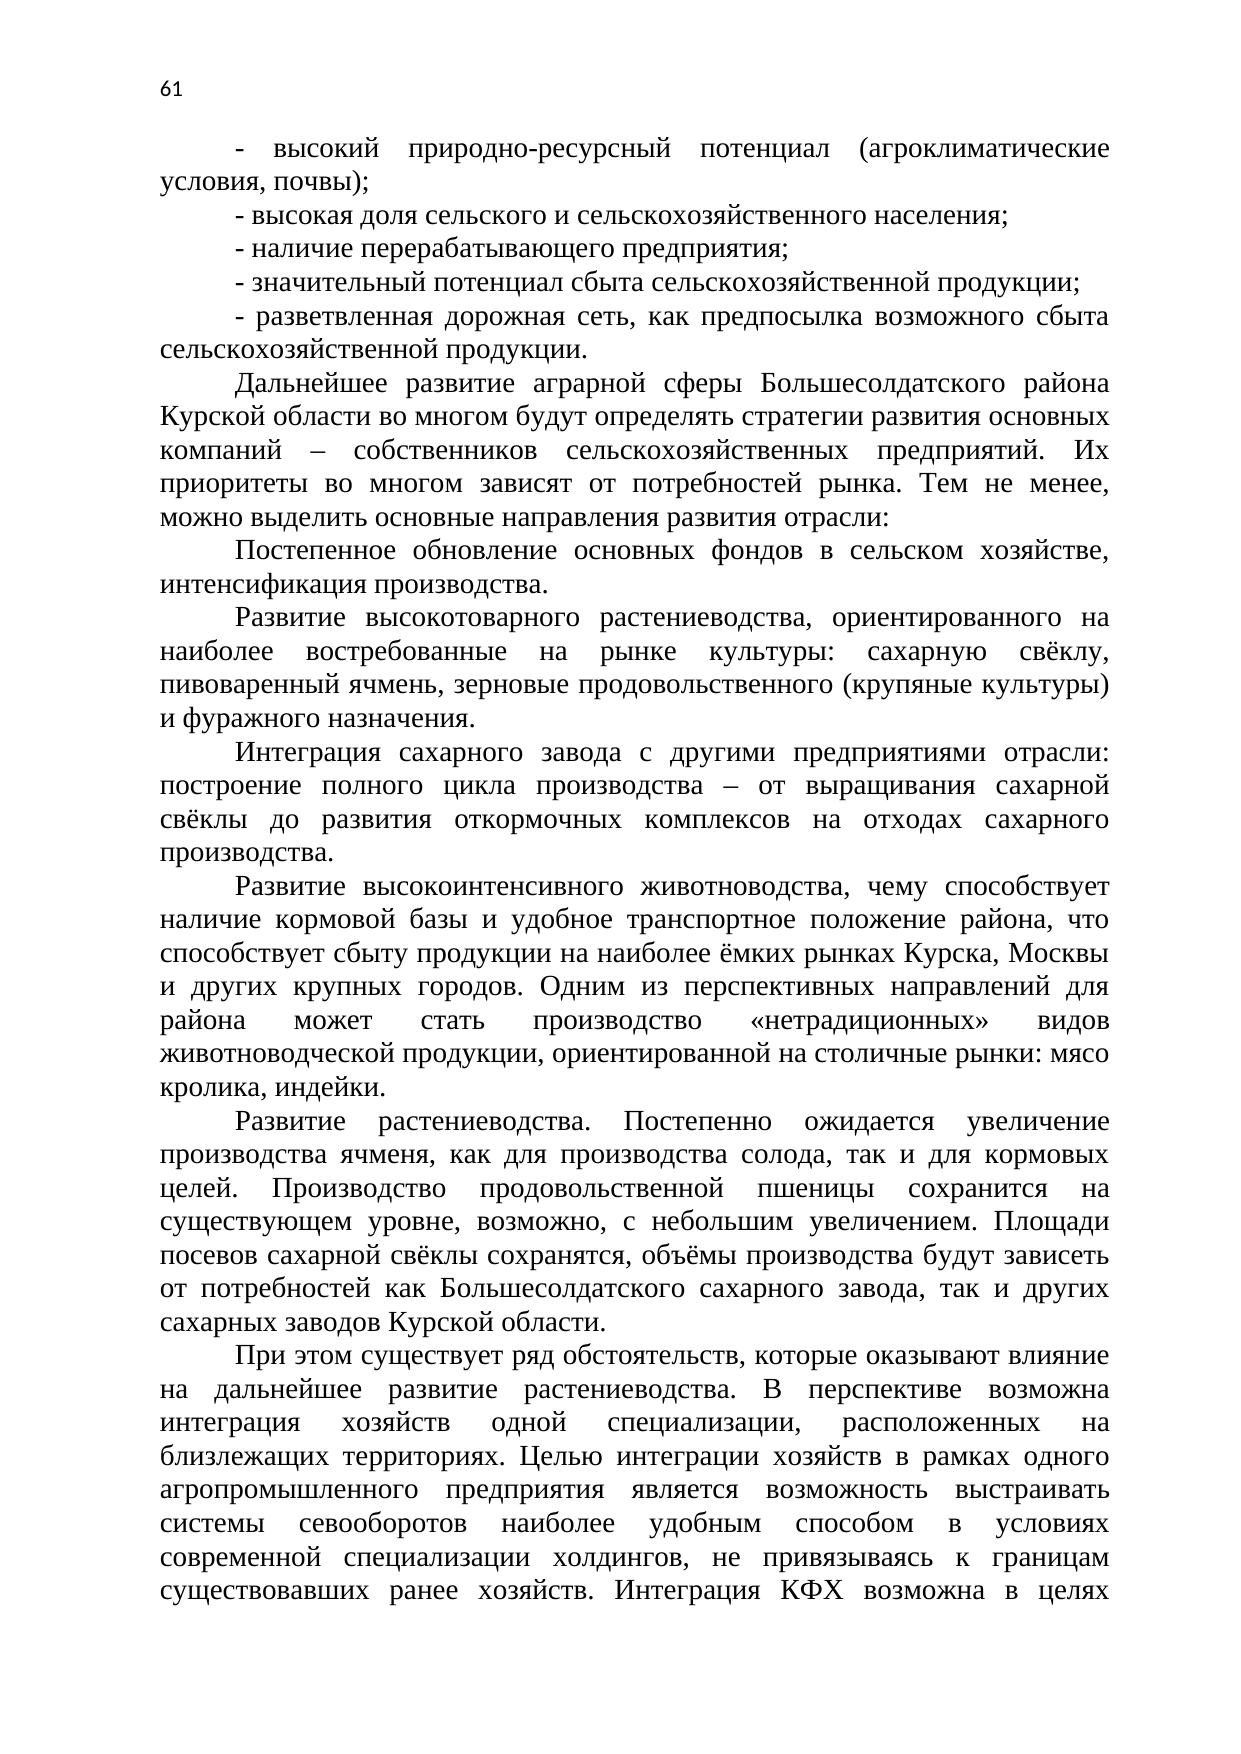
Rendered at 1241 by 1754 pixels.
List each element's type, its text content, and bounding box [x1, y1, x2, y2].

text Интеграция сахарного завода с другими предприятиями отрасли: построение полного цикла производства – от выращивания сахарной свёклы до развития откормочных комплексов на отходах сахарного производства. [159, 734, 1110, 868]
text Развитие высокотоварного растениеводства, ориентированного на наиболее востребованные на рынке культуры: сахарную свёклу, пивоваренный ячмень, зерновые продовольственного (крупяные культуры) и фуражного назначения. [159, 599, 1110, 734]
text - значительный потенциал сбыта сельскохозяйственной продукции; [159, 264, 1110, 298]
text - разветвленная дорожная сеть, как предпосылка возможного сбыта сельскохозяйственной продукции. [159, 298, 1110, 365]
text Дальнейшее развитие аграрной сферы Большесолдатского района Курской области во многом будут определять стратегии развития основных компаний – собственников сельскохозяйственных предприятий. Их приоритеты во многом зависят от потребностей рынка. Тем не менее, можно выделить основные направления развития отрасли: [159, 365, 1110, 532]
text - наличие перерабатывающего предприятия; [159, 231, 1110, 264]
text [159, 1337, 1110, 1606]
text Развитие высокоинтенсивного животноводства, чему способствует наличие кормовой базы и удобное транспортное положение района, что способствует сбыту продукции на наиболее ёмких рынках Курска, Москвы и других крупных городов. Одним из перспективных направлений для района может стать производство «нетрадиционных» видов животноводческой продукции, ориентированной на столичные рынки: мясо кролика, индейки. [159, 868, 1110, 1103]
text - высокая доля сельского и сельскохозяйственного населения; [159, 197, 1110, 231]
text Развитие растениеводства. Постепенно ожидается увеличение производства ячменя, как для производства солода, так и для кормовых целей. Производство продовольственной пшеницы сохранится на существующем уровне, возможно, с небольшим увеличением. Площади посевов сахарной свёклы сохранятся, объёмы производства будут зависеть от потребностей как Большесолдатского сахарного завода, так и других сахарных заводов Курской области. [159, 1103, 1110, 1337]
text - высокий природно-ресурсный потенциал (агроклиматические условия, почвы); [159, 130, 1110, 197]
text Постепенное обновление основных фондов в сельском хозяйстве, интенсификация производства. [159, 532, 1110, 599]
